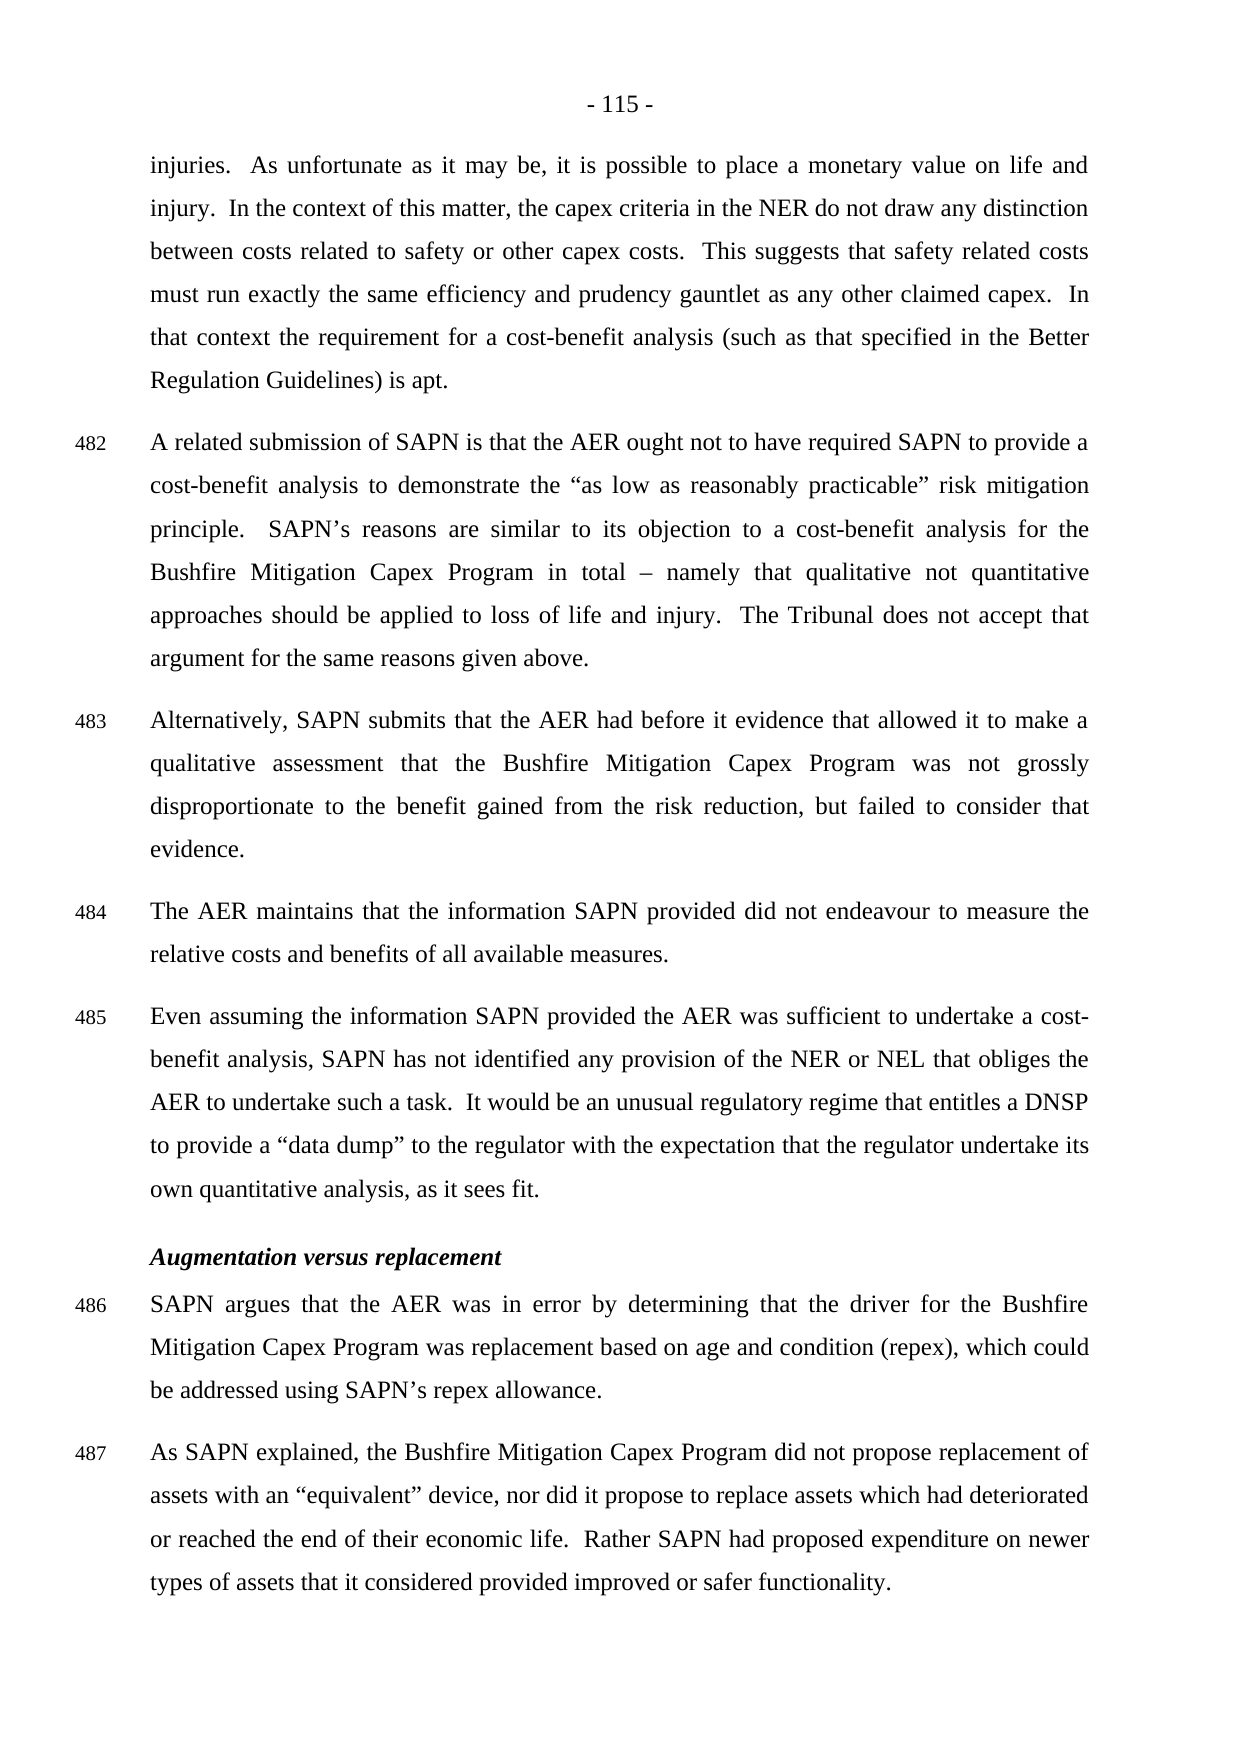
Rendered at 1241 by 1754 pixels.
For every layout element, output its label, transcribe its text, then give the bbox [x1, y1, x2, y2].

text A related submission of SAPN is that the AER ought not to have required SAPN to provide a cost-benefit analysis to demonstrate the “as low as reasonably practicable” risk mitigation principle. SAPN’s reasons are similar to its objection to a cost-benefit analysis for the Bushfire Mitigation Capex Program in total – namely that qualitative not quantitative approaches should be applied to loss of life and injury. The Tribunal does not accept that argument for the same reasons given above. [75, 427, 1090, 672]
text The AER maintains that the information SAPN provided did not endeavour to measure the relative costs and benefits of all available measures. [75, 896, 1090, 968]
text Alternatively, SAPN submits that the AER had before it evidence that allowed it to make a qualitative assessment that the Bushfire Mitigation Capex Program was not grossly disproportionate to the benefit gained from the risk reduction, but failed to consider that evidence. [75, 705, 1090, 863]
text Even assuming the information SAPN provided the AER was sufficient to undertake a cost-benefit analysis, SAPN has not identified any provision of the NER or NEL that obliges the AER to undertake such a task. It would be an unusual regulatory regime that entitles a DNSP to provide a “data dump” to the regulator with the expectation that the regulator undertake its own quantitative analysis, as it sees fit. [75, 1001, 1090, 1202]
text As SAPN explained, the Bushfire Mitigation Capex Program did not propose replacement of assets with an “equivalent” device, nor did it propose to replace assets which had deteriorated or reached the end of their economic life. Rather SAPN had proposed expenditure on newer types of assets that it considered provided improved or safer functionality. [75, 1437, 1090, 1596]
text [75, 150, 1090, 394]
subtitle Augmentation versus replacement [150, 1242, 1090, 1271]
text SAPN argues that the AER was in error by determining that the driver for the Bushfire Mitigation Capex Program was replacement based on age and condition (repex), which could be addressed using SAPN’s repex allowance. [75, 1289, 1090, 1404]
